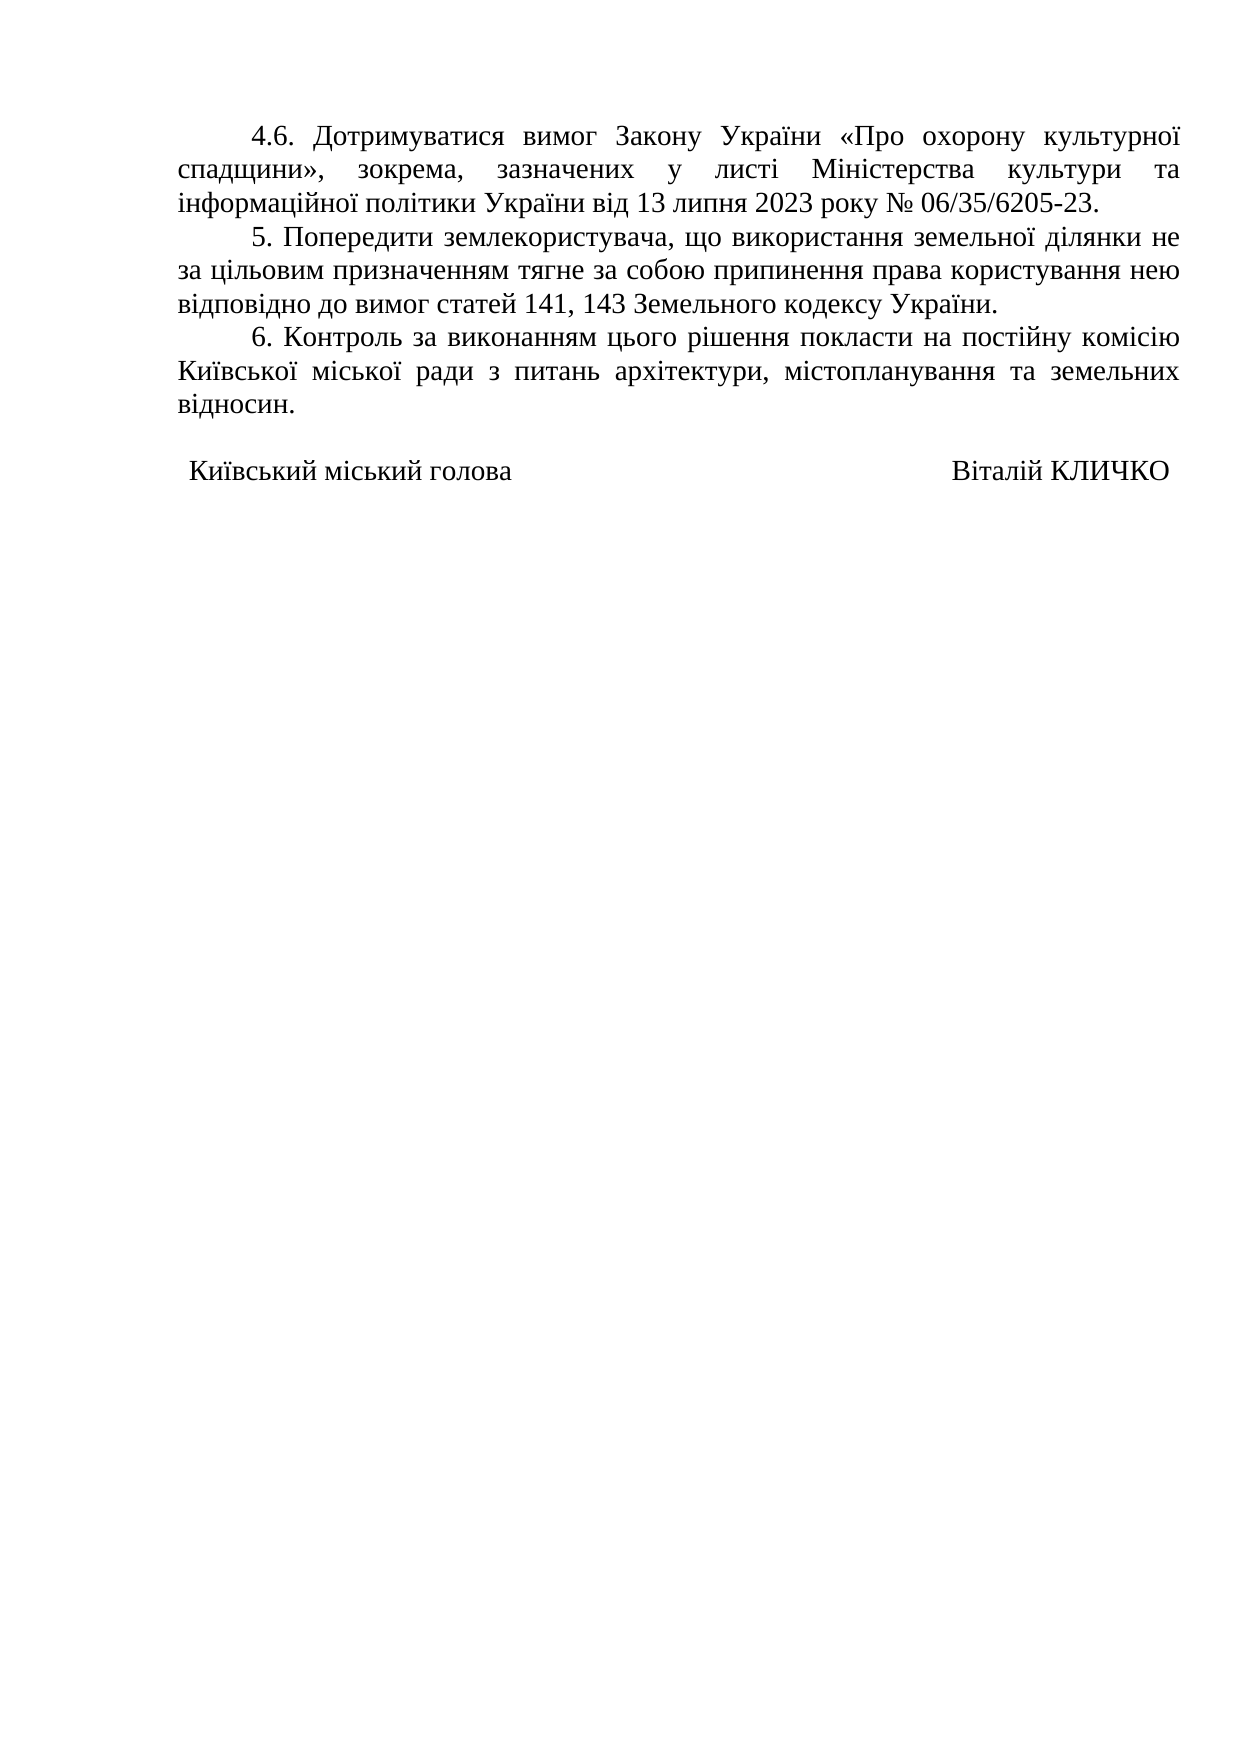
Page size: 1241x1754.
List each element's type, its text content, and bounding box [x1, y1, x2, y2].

table_header Київський міський голова [177, 454, 679, 487]
text 6. Контроль за виконанням цього рішення покласти на постійну комісію Київської міської ради з питань архітектури, містопланування та земельних відносин. [177, 319, 1181, 420]
table_header Віталій КЛИЧКО [679, 454, 1181, 487]
text 4.6. Дотримуватися вимог Закону України «Про охорону культурної спадщини», зокрема, зазначених у листі Міністерства культури та інформаційної політики України від 13 липня 2023 року № 06/35/6205-23. [177, 118, 1181, 219]
text 5. Попередити землекористувача, що використання земельної ділянки не за цільовим призначенням тягне за собою припинення права користування нею відповідно до вимог статей 141, 143 Земельного кодексу України. [177, 219, 1181, 319]
